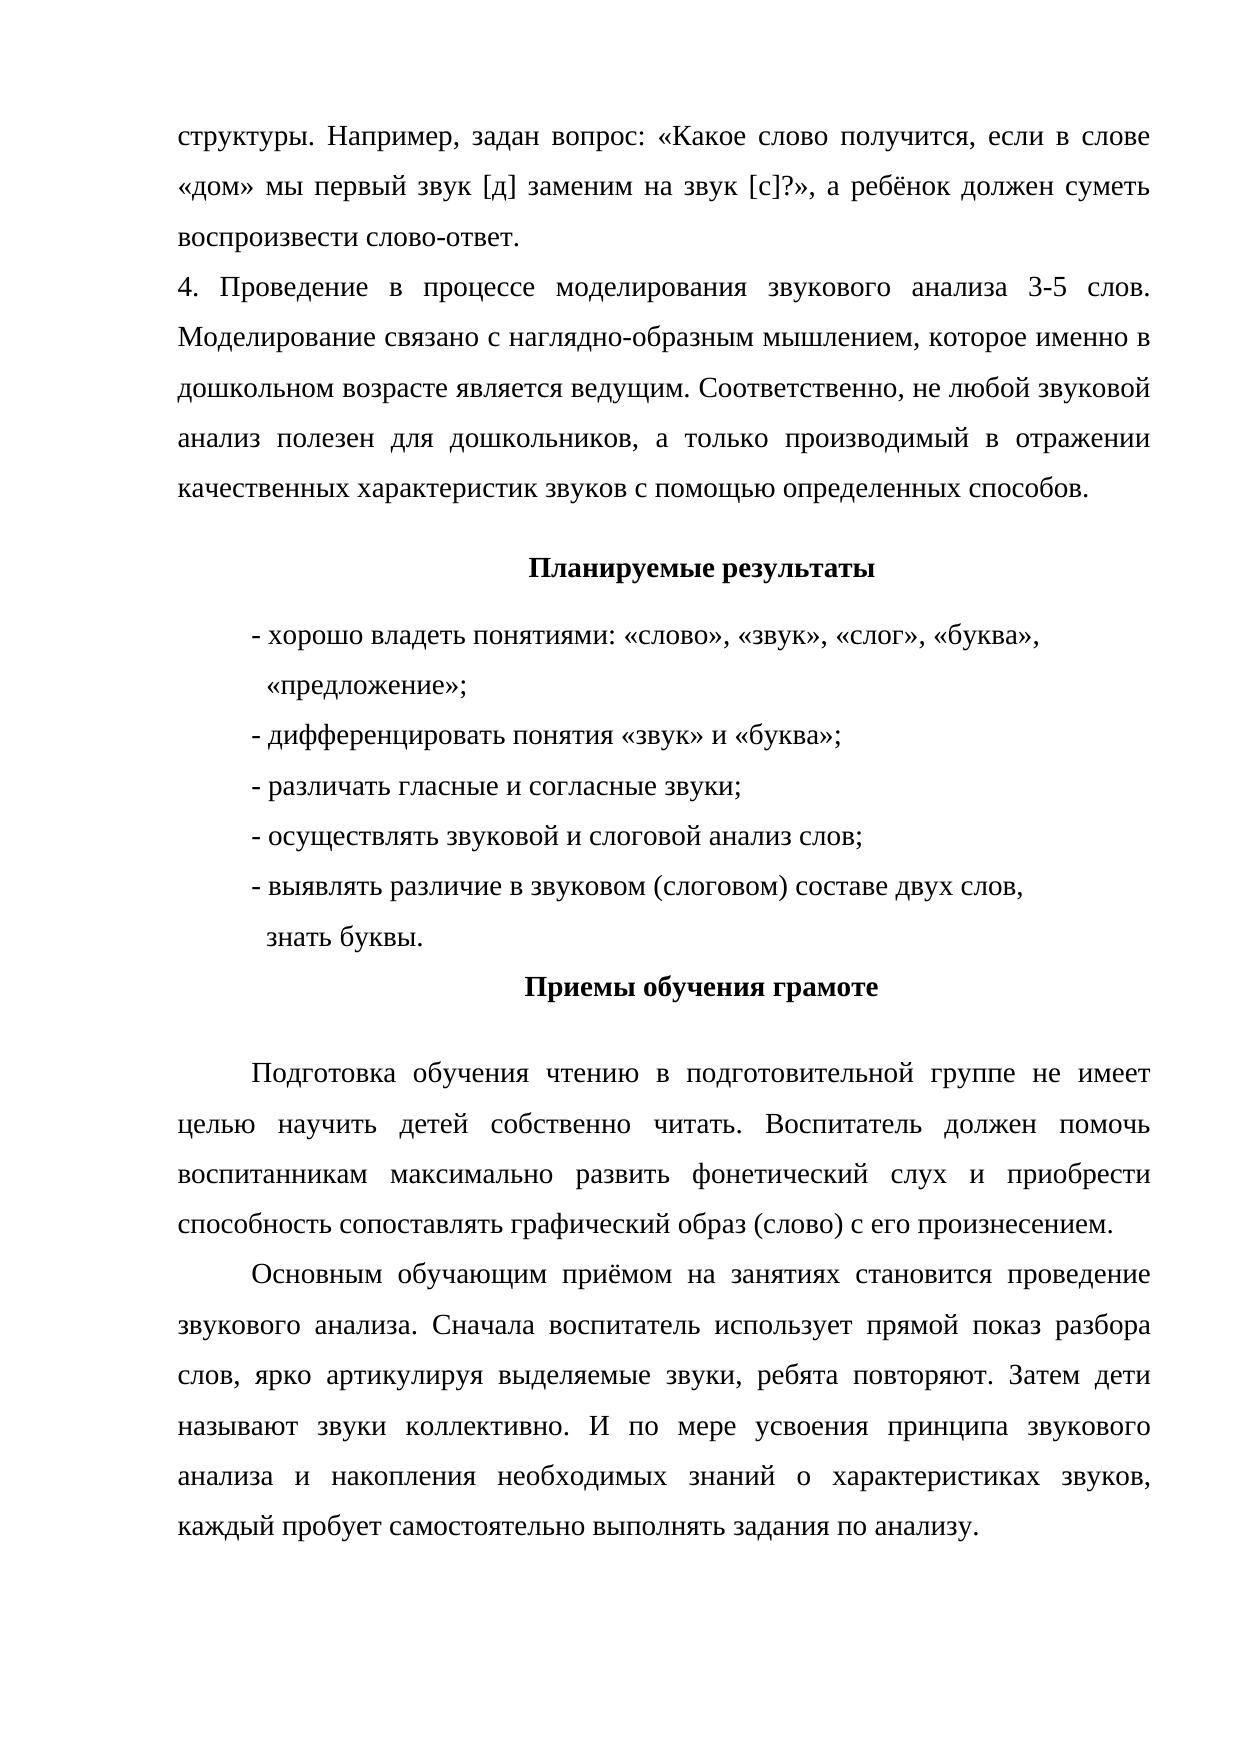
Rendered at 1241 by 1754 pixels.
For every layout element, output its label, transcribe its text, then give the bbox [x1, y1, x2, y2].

text Подготовка обучения чтению в подготовительной группе не имеет целью научить детей собственно читать. Воспитатель должен помочь воспитанникам максимально развить фонетический слух и приобрести способность сопоставлять графический образ (слово) с его произнесением. [177, 1055, 1152, 1240]
list - хорошо владеть понятиями: «слово», «звук», «слог», «буква», «предложение»; [251, 617, 1152, 701]
list - дифференцировать понятия «звук» и «буква»; [177, 717, 1152, 751]
text Основным обучающим приёмом на занятиях становится проведение звукового анализа. Сначала воспитатель использует прямой показ разбора слов, ярко артикулируя выделяемые звуки, ребята повторяют. Затем дети называют звуки коллективно. И по мере усвоения принципа звукового анализа и накопления необходимых знаний о характеристиках звуков, каждый пробует самостоятельно выполнять задания по анализу. [177, 1257, 1152, 1542]
text Приемы обучения грамоте [177, 969, 1152, 1003]
list - выявлять различие в звуковом (слоговом) составе двух слов, знать буквы. [251, 868, 1152, 952]
list - осуществлять звуковой и слоговой анализ слов; [177, 818, 1152, 852]
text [177, 118, 1152, 252]
list - различать гласные и согласные звуки; [177, 768, 1152, 801]
text 4. Проведение в процессе моделирования звукового анализа 3-5 слов. Моделирование связано с наглядно-образным мышлением, которое именно в дошкольном возрасте является ведущим. Соответственно, не любой звуковой анализ полезен для дошкольников, а только производимый в отражении качественных характеристик звуков с помощью определенных способов. [177, 269, 1152, 504]
list Планируемые результаты [252, 550, 1152, 583]
